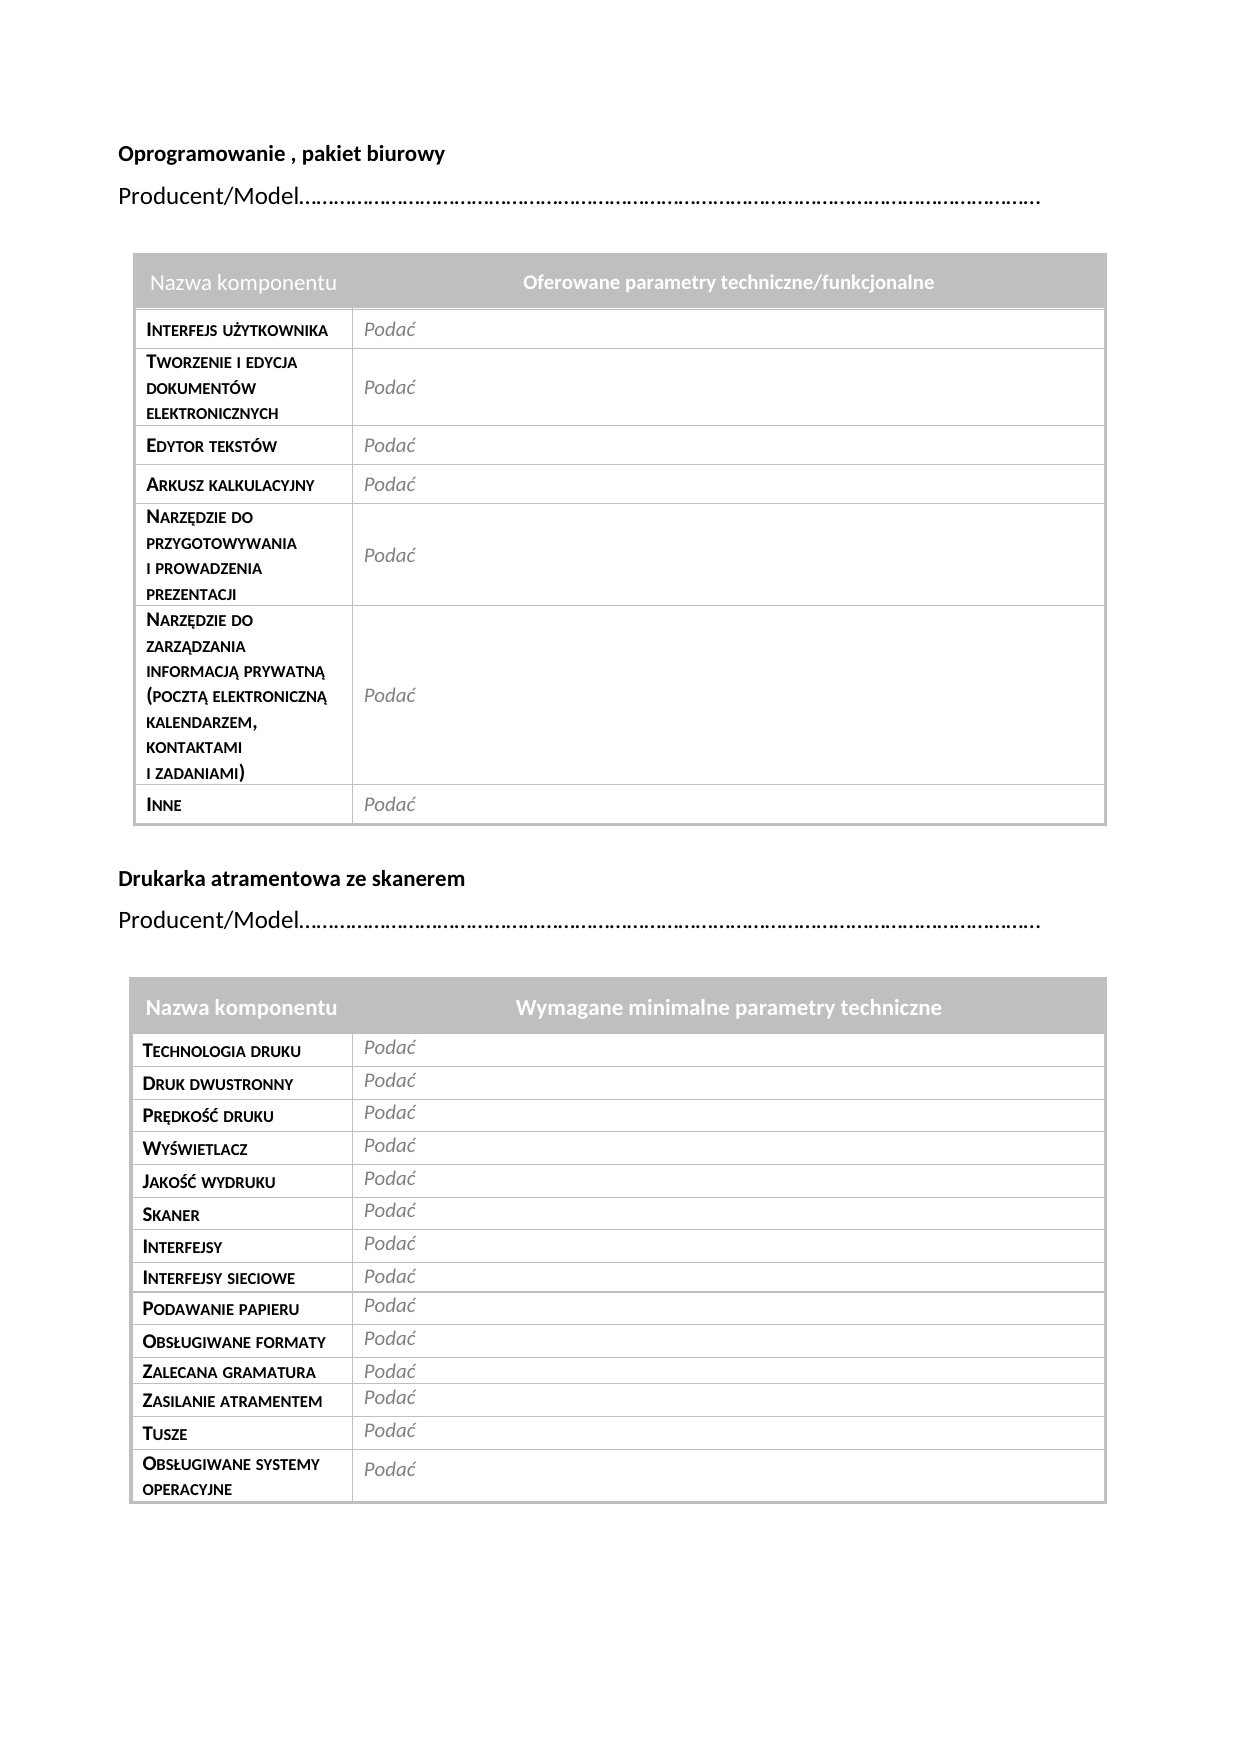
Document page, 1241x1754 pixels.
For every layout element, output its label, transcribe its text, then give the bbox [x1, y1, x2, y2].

table_cell Interfejsy sieciowe [133, 1263, 352, 1291]
table_cell Podać [353, 1165, 1104, 1197]
table_cell Zalecana gramatura [133, 1358, 352, 1383]
table_cell Podać [353, 1450, 1104, 1501]
table_cell Podać [353, 1417, 1104, 1449]
table_cell Podać [353, 1293, 1104, 1324]
table_cell Narzędzie do zarządzania informacją prywatną (pocztą elektroniczną kalendarzem, kontaktami i zadaniami) [136, 606, 352, 784]
table_cell Podać [353, 1132, 1104, 1164]
table_cell Prędkość druku [133, 1100, 352, 1131]
table_cell Edytor tekstów [136, 426, 352, 464]
table_cell Podać [353, 1263, 1104, 1291]
table_cell Technologia druku [133, 1034, 352, 1066]
table_cell Podać [353, 1325, 1104, 1357]
table_cell Tusze [133, 1417, 352, 1449]
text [118, 180, 1122, 210]
table_cell Arkusz kalkulacyjny [136, 465, 352, 503]
table_cell Obsługiwane formaty [133, 1325, 352, 1357]
table_cell Podać [353, 426, 1104, 464]
table_cell Podać [353, 785, 1104, 823]
text Drukarka atramentowa ze skanerem [118, 864, 1122, 892]
table_cell Zasilanie atramentem [133, 1384, 352, 1416]
table_cell Inne [136, 785, 352, 823]
table_header Wymagane minimalne parametry techniczne [353, 980, 1104, 1033]
table_cell Tworzenie i edycja dokumentów elektronicznych [136, 349, 352, 425]
table_cell Podać [353, 465, 1104, 503]
table_cell Narzędzie do przygotowywania i prowadzenia prezentacji [136, 504, 352, 605]
table_cell Jakość wydruku [133, 1165, 352, 1197]
table_cell Obsługiwane systemy operacyjne [133, 1450, 352, 1501]
table_cell Podać [353, 1198, 1104, 1229]
table_cell Podać [353, 1067, 1104, 1098]
table_cell Wyświetlacz [133, 1132, 352, 1164]
table_header Nazwa komponentu [133, 980, 352, 1033]
table_cell Podać [353, 606, 1104, 784]
table_header Oferowane parametry techniczne/funkcjonalne [353, 256, 1104, 308]
text Producent/Model………………………………………………………………………………………………………………… [118, 904, 1122, 935]
table_cell Skaner [133, 1198, 352, 1229]
table_cell Druk dwustronny [133, 1067, 352, 1098]
table_cell Podać [353, 349, 1104, 425]
table_cell Podać [353, 1230, 1104, 1262]
table_cell Podać [353, 1384, 1104, 1416]
table_header Nazwa komponentu [136, 256, 352, 308]
table_cell Podać [353, 310, 1104, 347]
table_cell Podać [353, 504, 1104, 605]
table_cell Podać [353, 1100, 1104, 1131]
table_cell Podawanie papieru [133, 1293, 352, 1324]
table_cell Interfejsy [133, 1230, 352, 1262]
table_cell Podać [353, 1358, 1104, 1383]
text Oprogramowanie , pakiet biurowy [118, 139, 1122, 167]
table_cell Podać [353, 1034, 1104, 1066]
table_cell Interfejs użytkownika [136, 310, 352, 347]
